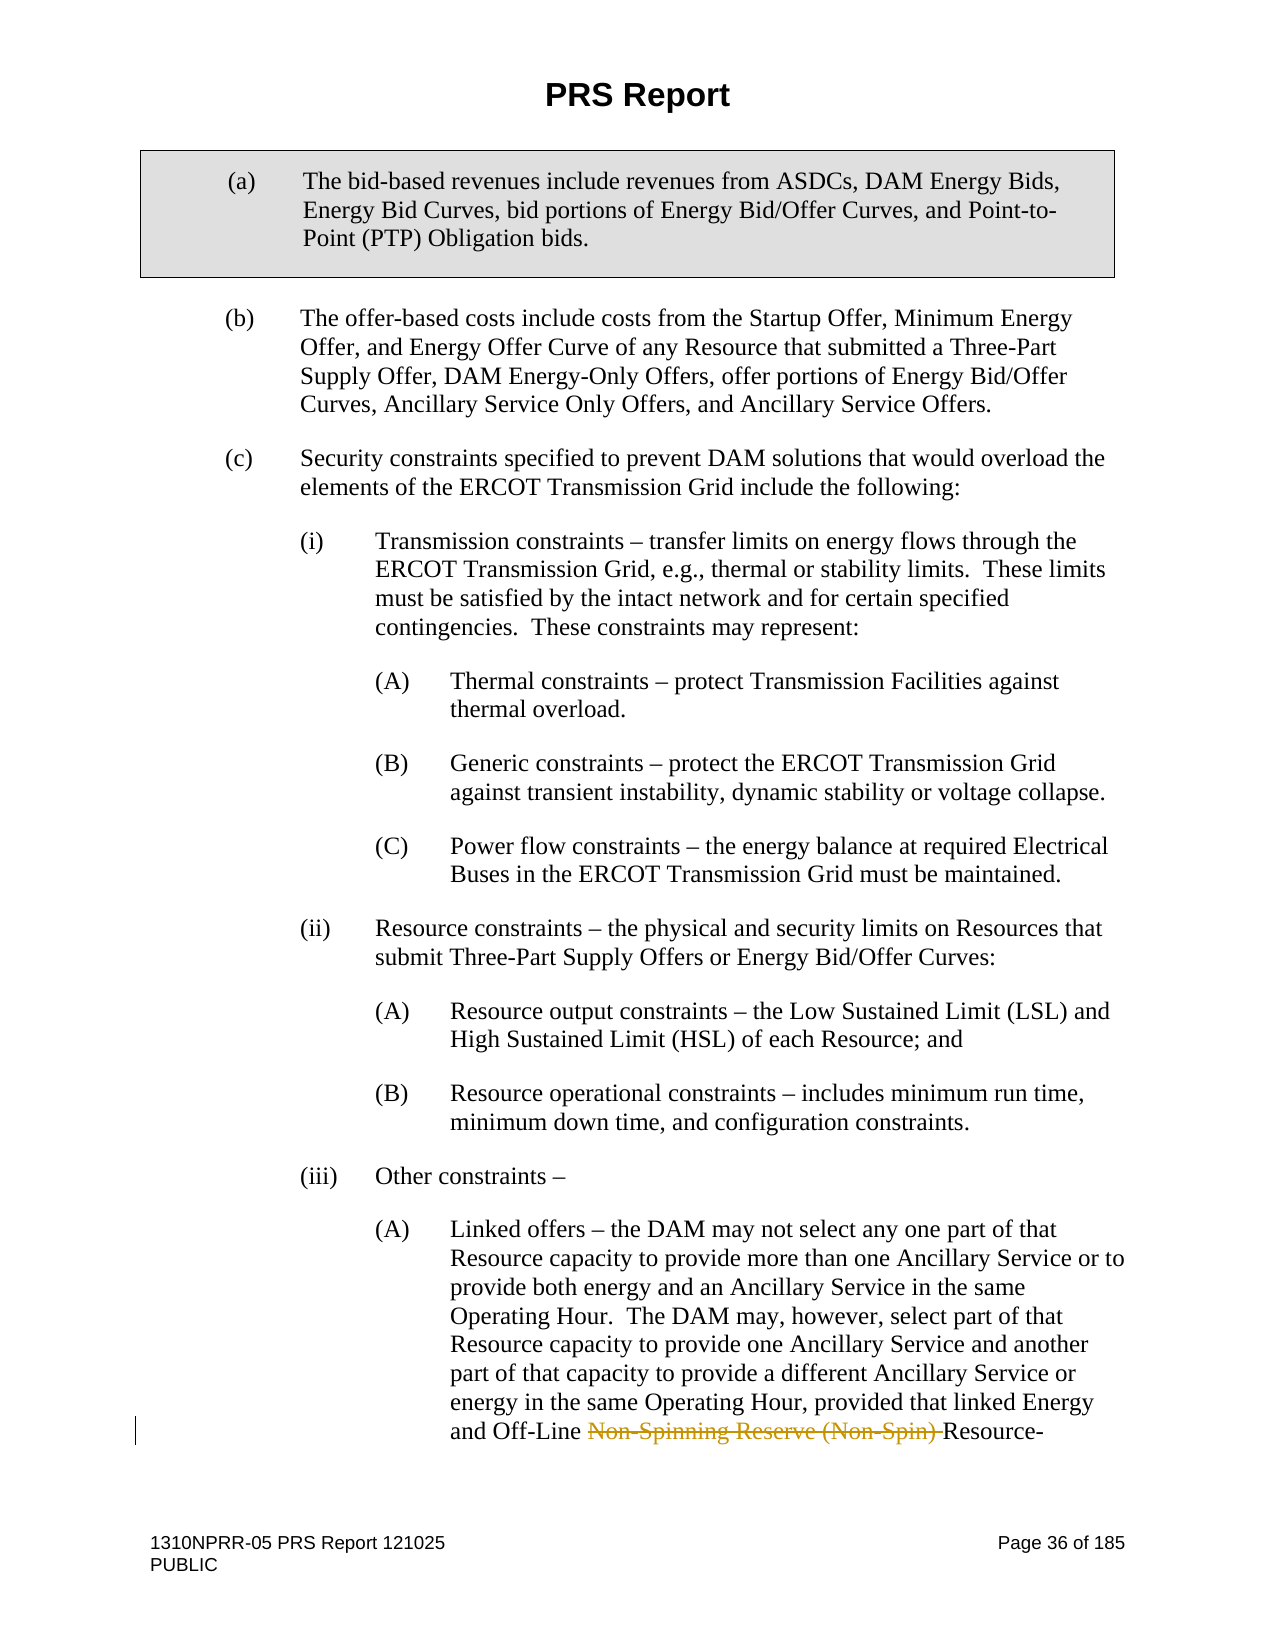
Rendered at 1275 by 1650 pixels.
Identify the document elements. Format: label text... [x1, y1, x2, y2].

text (ii) Resource constraints – the physical and security limits on Resources that submit Three-Part Supply Offers or Energy Bid/Offer Curves: [300, 913, 1125, 971]
text (B) Generic constraints – protect the ERCOT Transmission Grid against transient instability, dynamic stability or voltage collapse. [375, 748, 1125, 806]
text (C) Power flow constraints – the energy balance at required Electrical Buses in the ERCOT Transmission Grid must be maintained. [375, 831, 1125, 888]
text (B) Resource operational constraints – includes minimum run time, minimum down time, and configuration constraints. [375, 1078, 1125, 1136]
text (i) Transmission constraints – transfer limits on energy flows through the ERCOT Transmission Grid, e.g., thermal or stability limits. These limits must be satisfied by the intact network and for certain specified contingencies. These constraints may represent: [300, 526, 1125, 641]
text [375, 1214, 1125, 1444]
text (A) Resource output constraints – the Low Sustained Limit (LSL) and High Sustained Limit (HSL) of each Resource; and [375, 996, 1125, 1053]
text (b) The offer-based costs include costs from the Startup Offer, Minimum Energy Offer, and Energy Offer Curve of any Resource that submitted a Three-Part Supply Offer, DAM Energy-Only Offers, offer portions of Energy Bid/Offer Curves, Ancillary Service Only Offers, and Ancillary Service Offers. [225, 303, 1125, 418]
text (iii) Other constraints – [300, 1161, 1125, 1189]
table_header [141, 151, 1114, 277]
text (c) Security constraints specified to prevent DAM solutions that would overload the elements of the ERCOT Transmission Grid include the following: [225, 443, 1125, 501]
text (A) Thermal constraints – protect Transmission Facilities against thermal overload. [375, 666, 1125, 723]
